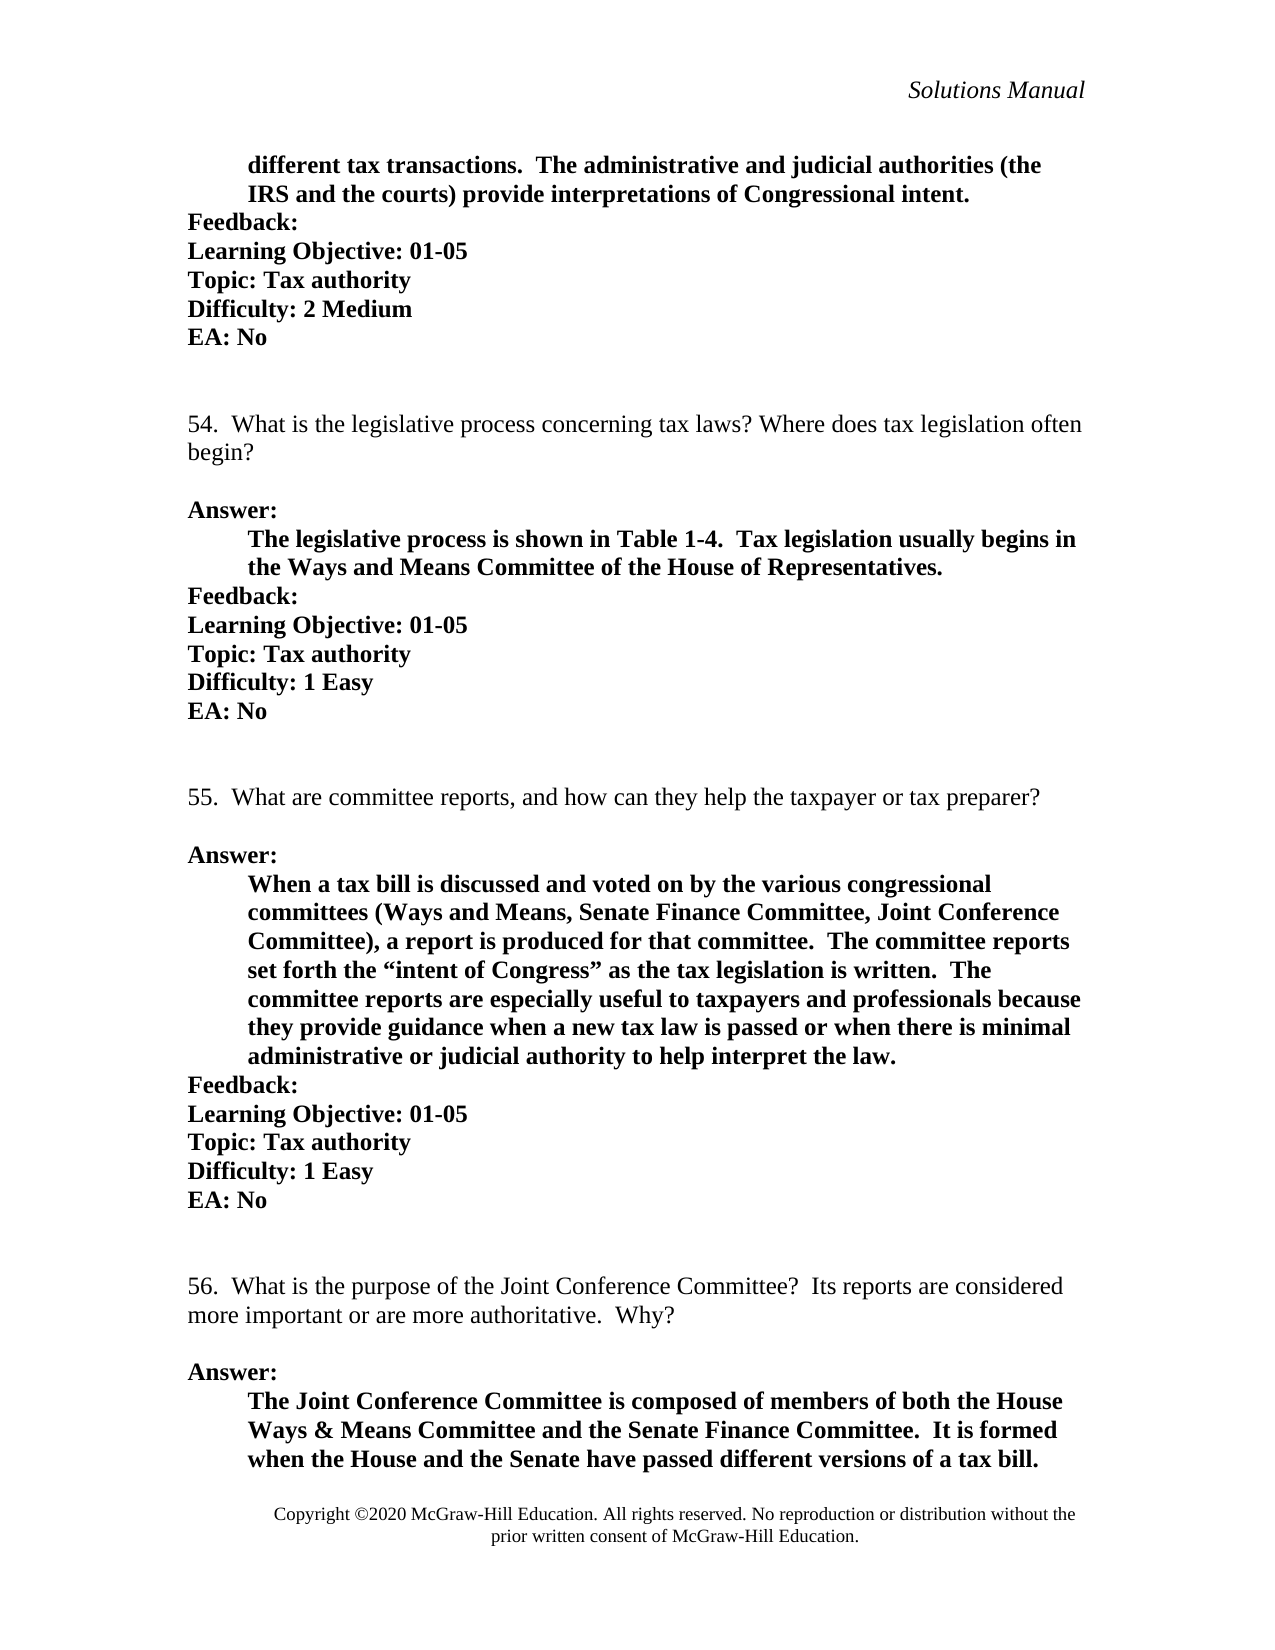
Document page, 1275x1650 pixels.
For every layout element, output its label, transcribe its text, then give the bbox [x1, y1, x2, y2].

text Feedback: [187, 581, 1087, 610]
text Learning Objective: 01-05 [187, 610, 1087, 639]
text 56. What is the purpose of the Joint Conference Committee? Its reports are considered more important or are more authoritative. Why? [187, 1271, 1087, 1329]
text Learning Objective: 01-05 [187, 1099, 1087, 1127]
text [247, 150, 1087, 207]
text Learning Objective: 01-05 [187, 236, 1087, 265]
text The legislative process is shown in Table 1-4. Tax legislation usually begins in the Ways and Means Committee of the House of Representatives. [247, 524, 1087, 581]
text Answer: [187, 1357, 1087, 1386]
text Feedback: [187, 1070, 1087, 1099]
text EA: No [187, 322, 1087, 351]
text EA: No [187, 696, 1087, 725]
text Difficulty: 2 Medium [187, 294, 1087, 322]
text Feedback: [187, 207, 1087, 236]
text 55. What are committee reports, and how can they help the taxpayer or tax preparer? [187, 782, 1087, 811]
text Topic: Tax authority [187, 1127, 1087, 1156]
text Answer: [187, 840, 1087, 869]
text Difficulty: 1 Easy [187, 1156, 1087, 1185]
text Topic: Tax authority [187, 639, 1087, 667]
text When a tax bill is discussed and voted on by the various congressional committees (Ways and Means, Senate Finance Committee, Joint Conference Committee), a report is produced for that committee. The committee reports set forth the “intent of Congress” as the tax legislation is written. The committee reports are especially useful to taxpayers and professionals because they provide guidance when a new tax law is passed or when there is minimal administrative or judicial authority to help interpret the law. [247, 869, 1087, 1070]
text Answer: [187, 495, 1087, 524]
text 54. What is the legislative process concerning tax laws? Where does tax legislation often begin? [187, 409, 1087, 466]
text Topic: Tax authority [187, 265, 1087, 294]
text EA: No [187, 1185, 1087, 1214]
text Difficulty: 1 Easy [187, 667, 1087, 696]
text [247, 1386, 1087, 1472]
